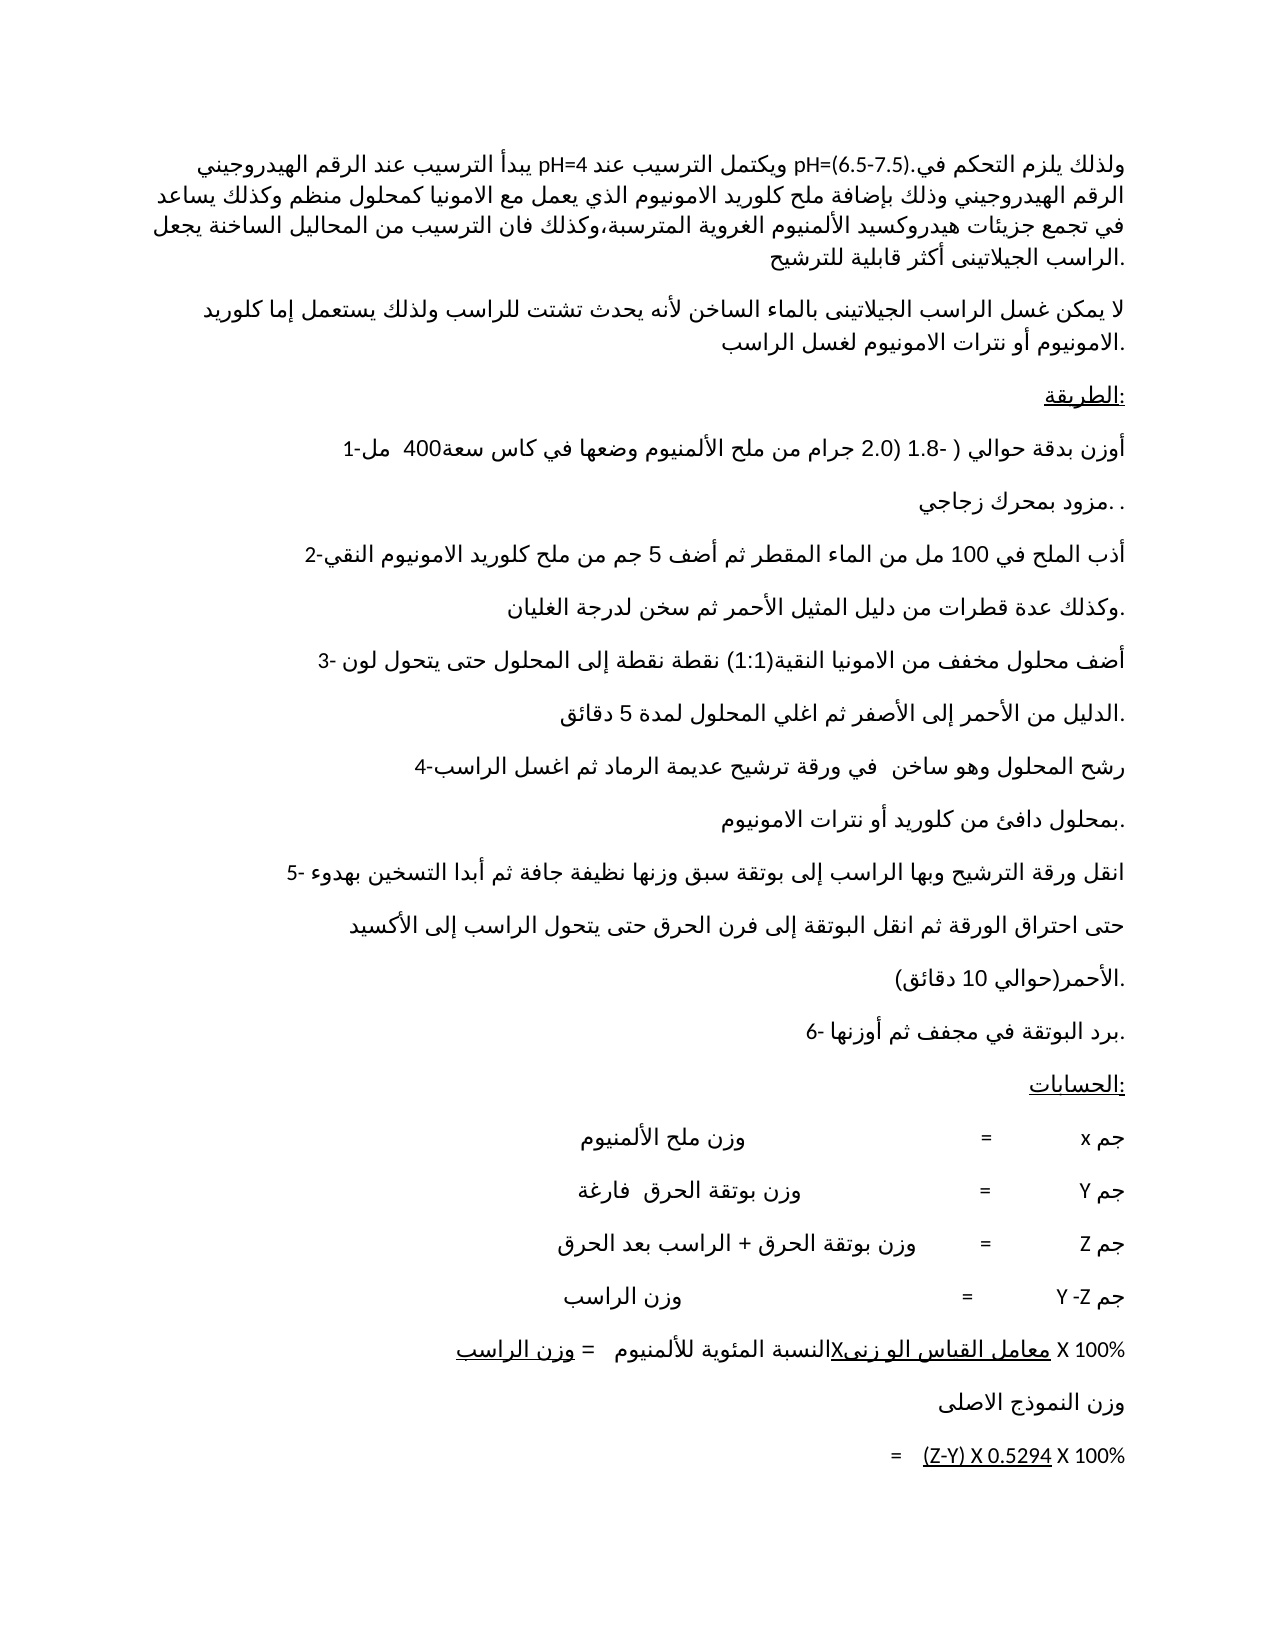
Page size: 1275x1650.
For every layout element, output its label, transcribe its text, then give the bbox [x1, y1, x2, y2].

text وزن الراسب = Y -Z جم [150, 1282, 1125, 1310]
text 5- انقل ورقة الترشيح وبها الراسب إلى بوتقة سبق وزنها نظيفة جافة ثم أبدا التسخين بهدوء [150, 858, 1125, 886]
text = (Z-Y) X 0.5294 X 100% [150, 1441, 1125, 1469]
text بمحلول دافئ من كلوريد أو نترات الامونيوم. [150, 805, 1125, 833]
text الطريقة: [150, 381, 1125, 409]
text وزن بوتقة الحرق + الراسب بعد الحرق = Z جم [150, 1229, 1125, 1257]
text حتى احتراق الورقة ثم انقل البوتقة إلى فرن الحرق حتى يتحول الراسب إلى الأكسيد [150, 911, 1125, 939]
text 3- أضف محلول مخفف من الامونيا النقية(1:1) نقطة نقطة إلى المحلول حتى يتحول لون [150, 646, 1125, 674]
text وزن ملح الألمنيوم = x جم [150, 1123, 1125, 1151]
text وكذلك عدة قطرات من دليل المثيل الأحمر ثم سخن لدرجة الغليان. [150, 593, 1125, 621]
text الحسابات: [150, 1070, 1125, 1098]
text 4-رشح المحلول وهو ساخن في ورقة ترشيح عديمة الرماد ثم اغسل الراسب [150, 752, 1125, 780]
text مزود بمحرك زجاجي. . [150, 487, 1125, 515]
text النسبة المئوية للألمنيوم = وزن الراسبXمعامل القياس الو زنى X 100% [150, 1335, 1125, 1363]
text لا يمكن غسل الراسب الجيلاتينى بالماء الساخن لأنه يحدث تشتت للراسب ولذلك يستعمل إما كلوريد الامونيوم أو نترات الامونيوم لغسل الراسب. [150, 296, 1125, 356]
text الأحمر(حوالي 10 دقائق). [150, 964, 1125, 992]
text وزن النموذج الاصلى [150, 1388, 1125, 1416]
text 1-أوزن بدقة حوالي ( -1.8 (2.0 جرام من ملح الألمنيوم وضعها في كاس سعة400 مل [150, 434, 1125, 462]
text 2-أذب الملح في 100 مل من الماء المقطر ثم أضف 5 جم من ملح كلوريد الامونيوم النقي [150, 540, 1125, 568]
text يبدأ الترسيب عند الرقم الهيدروجيني pH=4 ويكتمل الترسيب عند pH=(6.5-7.5).ولذلك يلزم التحكم في الرقم الهيدروجيني وذلك بإضافة ملح كلوريد الامونيوم الذي يعمل مع الامونيا كمحلول منظم وكذلك يساعد في تجمع جزيئات هيدروكسيد الألمنيوم الغروية المترسبة،وكذلك فان الترسيب من المحاليل الساخنة يجعل الراسب الجيلاتينى أكثر قابلية للترشيح. [150, 150, 1125, 271]
text وزن بوتقة الحرق فارغة = Y جم [150, 1176, 1125, 1204]
text 6- برد البوتقة في مجفف ثم أوزنها. [150, 1017, 1125, 1045]
text الدليل من الأحمر إلى الأصفر ثم اغلي المحلول لمدة 5 دقائق. [150, 699, 1125, 727]
